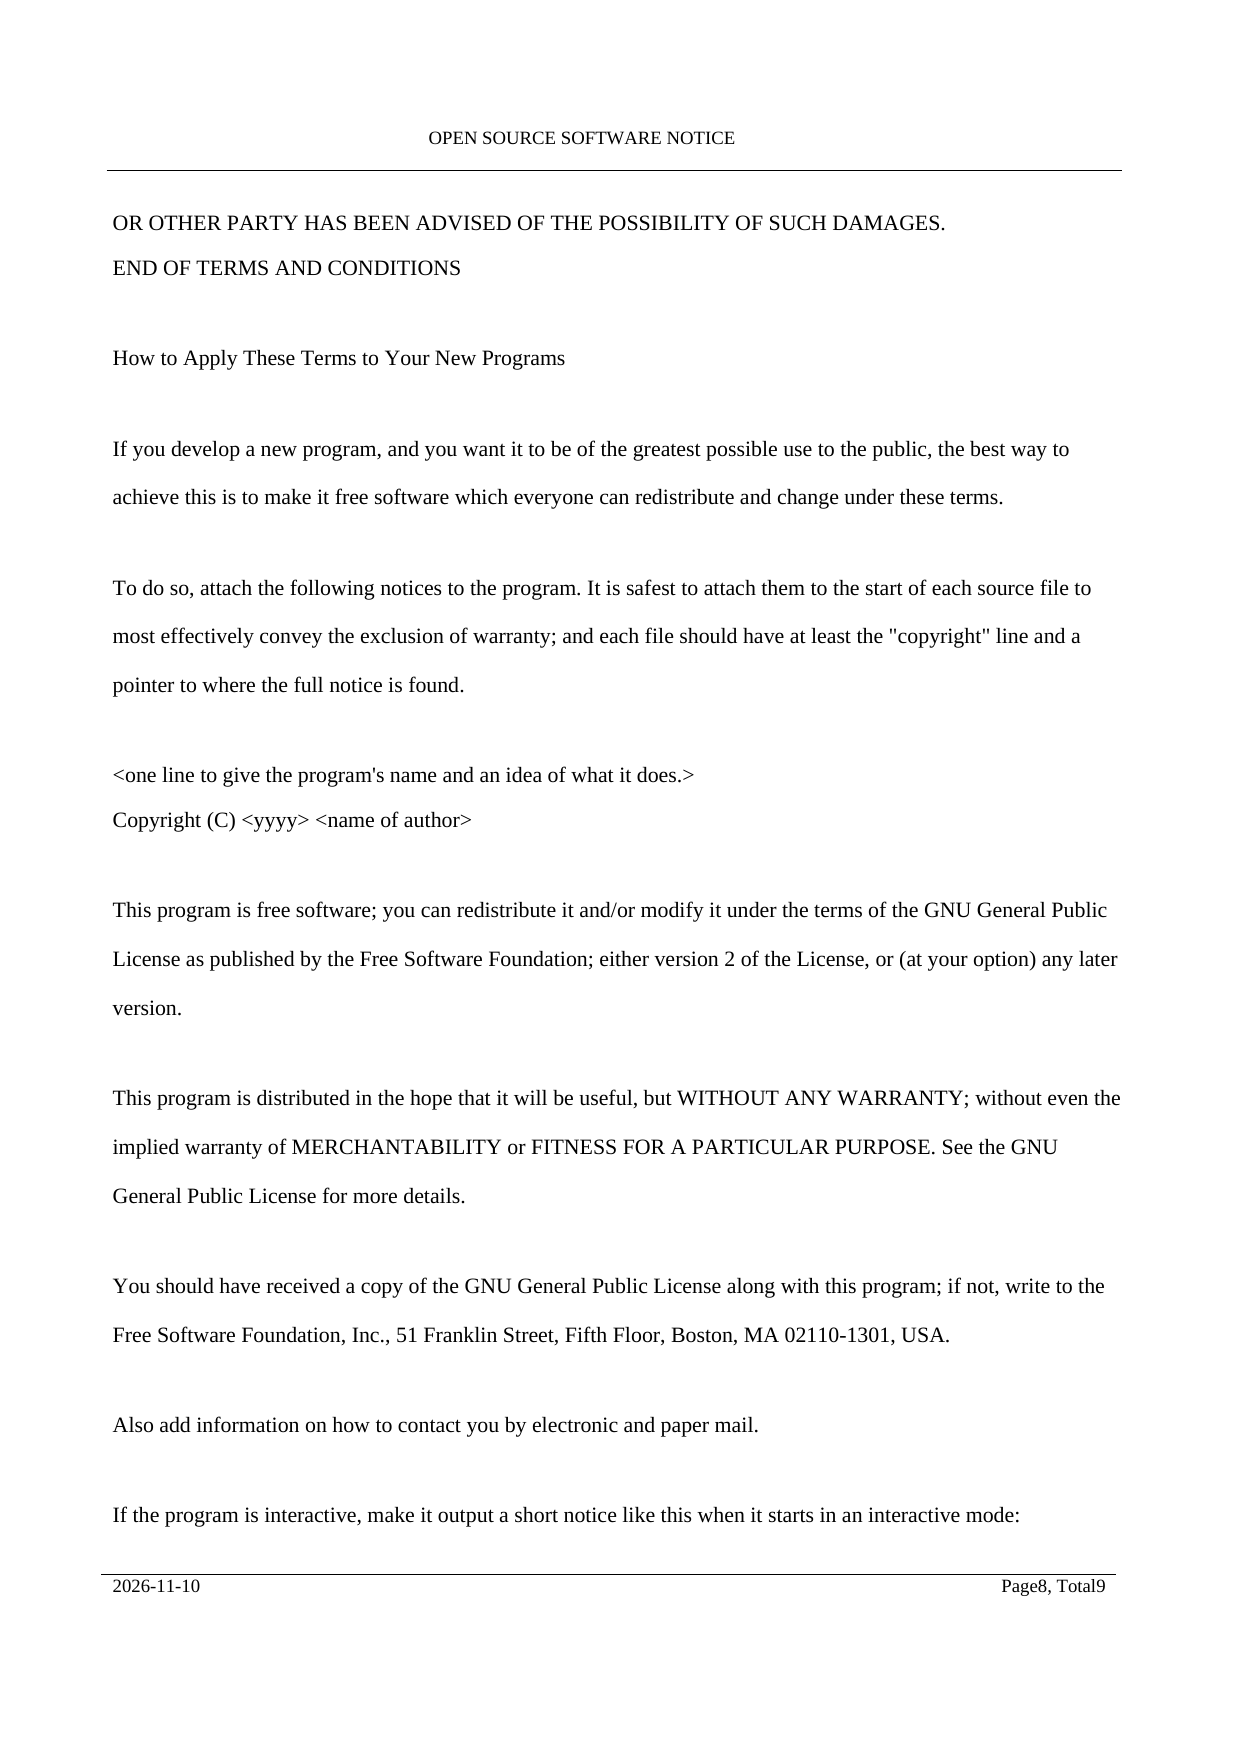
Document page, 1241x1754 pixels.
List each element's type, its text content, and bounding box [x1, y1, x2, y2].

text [112, 206, 1128, 239]
text Also add information on how to contact you by electronic and paper mail. [112, 1408, 1128, 1441]
text Copyright (C) <yyyy> <name of author> [112, 804, 1128, 836]
text END OF TERMS AND CONDITIONS [112, 251, 1128, 284]
text This program is free software; you can redistribute it and/or modify it under the terms of the GNU General Public License as published by the Free Software Foundation; either version 2 of the License, or (at your option) any later version. [112, 894, 1128, 1024]
text If you develop a new program, and you want it to be of the greatest possible use to the public, the best way to achieve this is to make it free software which everyone can redistribute and change under these terms. [112, 432, 1128, 513]
text This program is distributed in the hope that it will be useful, but WITHOUT ANY WARRANTY; without even the implied warranty of MERCHANTABILITY or FITNESS FOR A PARTICULAR PURPOSE. See the GNU General Public License for more details. [112, 1082, 1128, 1212]
text You should have received a copy of the GNU General Public License along with this program; if not, write to the Free Software Foundation, Inc., 51 Franklin Street, Fifth Floor, Boston, MA 02110-1301, USA. [112, 1269, 1128, 1351]
text How to Apply These Terms to Your New Programs [112, 342, 1128, 374]
text If the program is interactive, make it output a short notice like this when it starts in an interactive mode: [112, 1498, 1128, 1531]
text To do so, attach the following notices to the program. It is safest to attach them to the start of each source file to most effectively convey the exclusion of warranty; and each file should have at least the "copyright" line and a pointer to where the full notice is found. [112, 571, 1128, 701]
text <one line to give the program's name and an idea of what it does.> [112, 758, 1128, 791]
